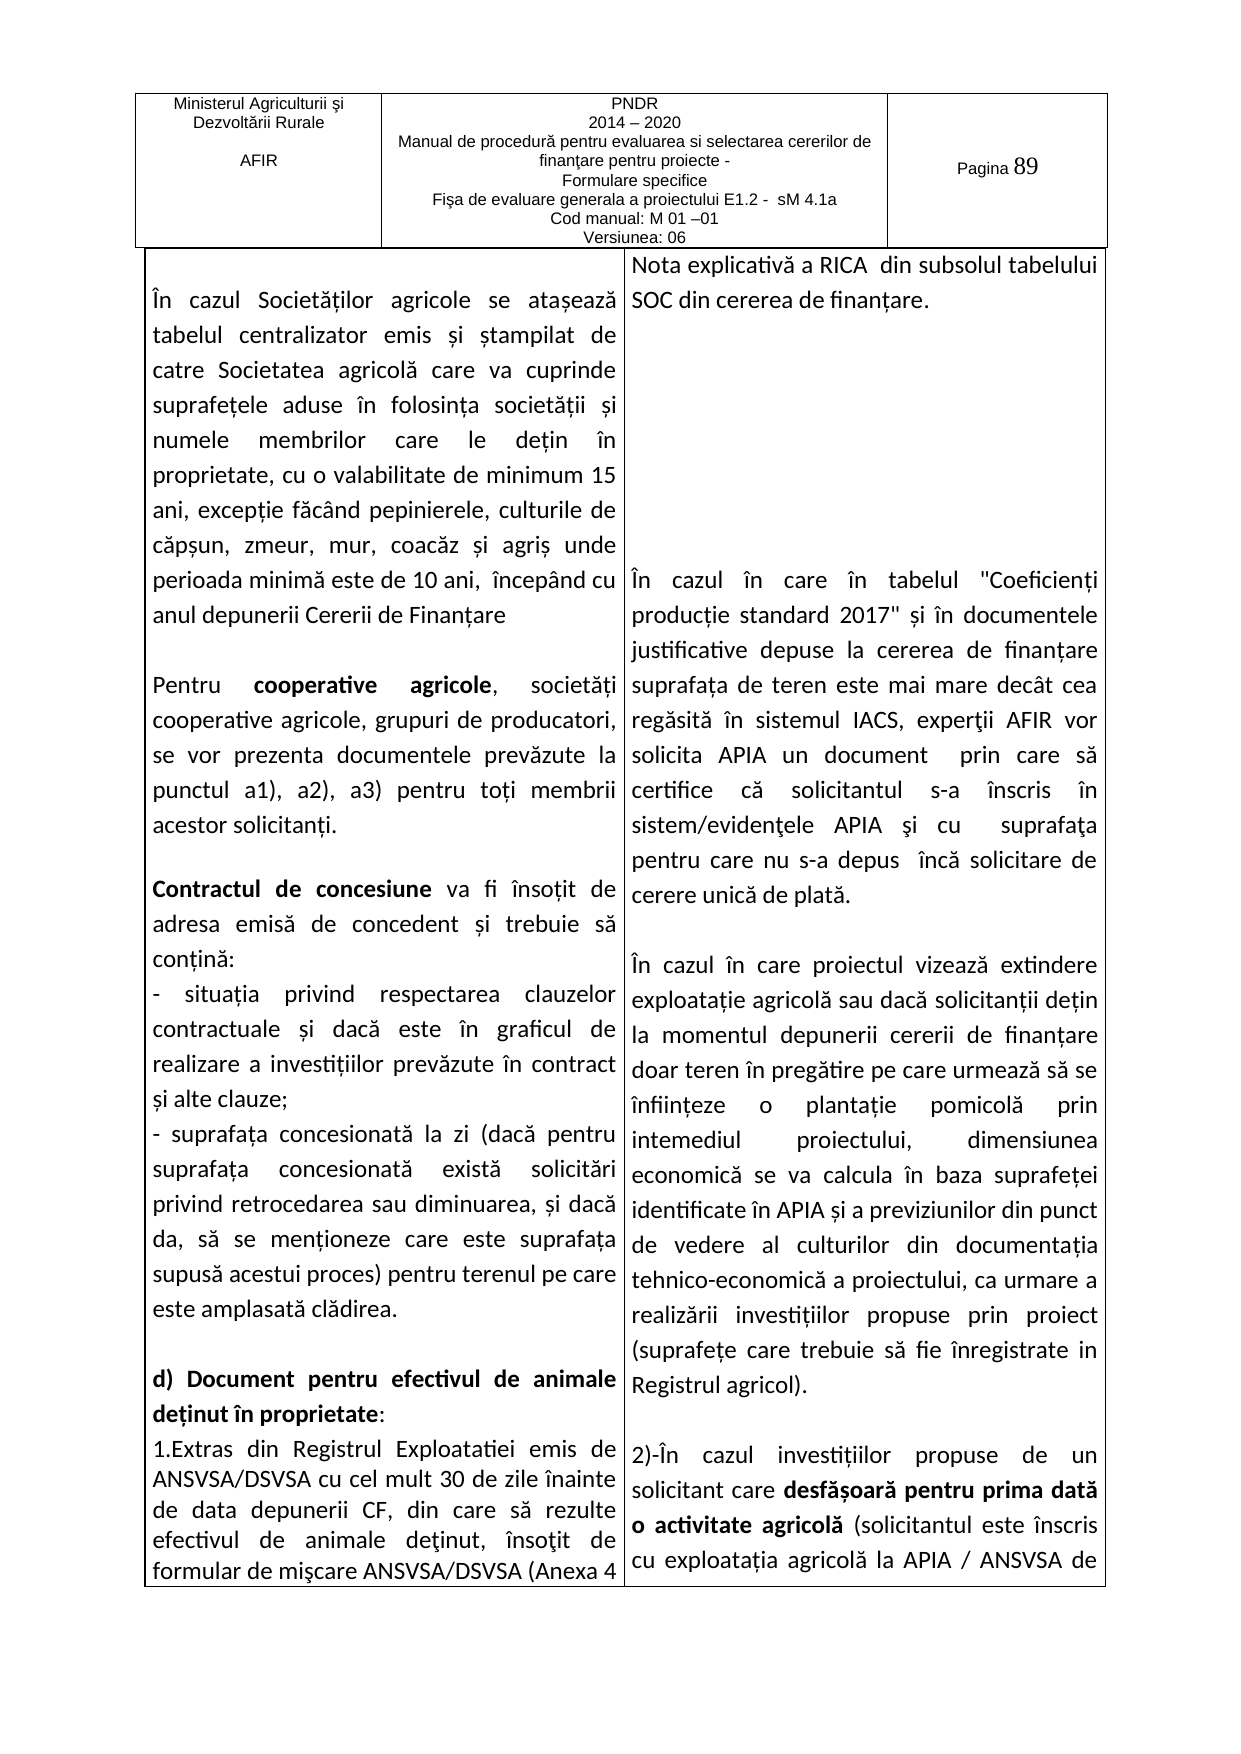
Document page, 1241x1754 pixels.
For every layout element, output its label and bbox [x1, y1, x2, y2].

table_cell [146, 249, 624, 1586]
table_cell [625, 249, 1105, 1586]
